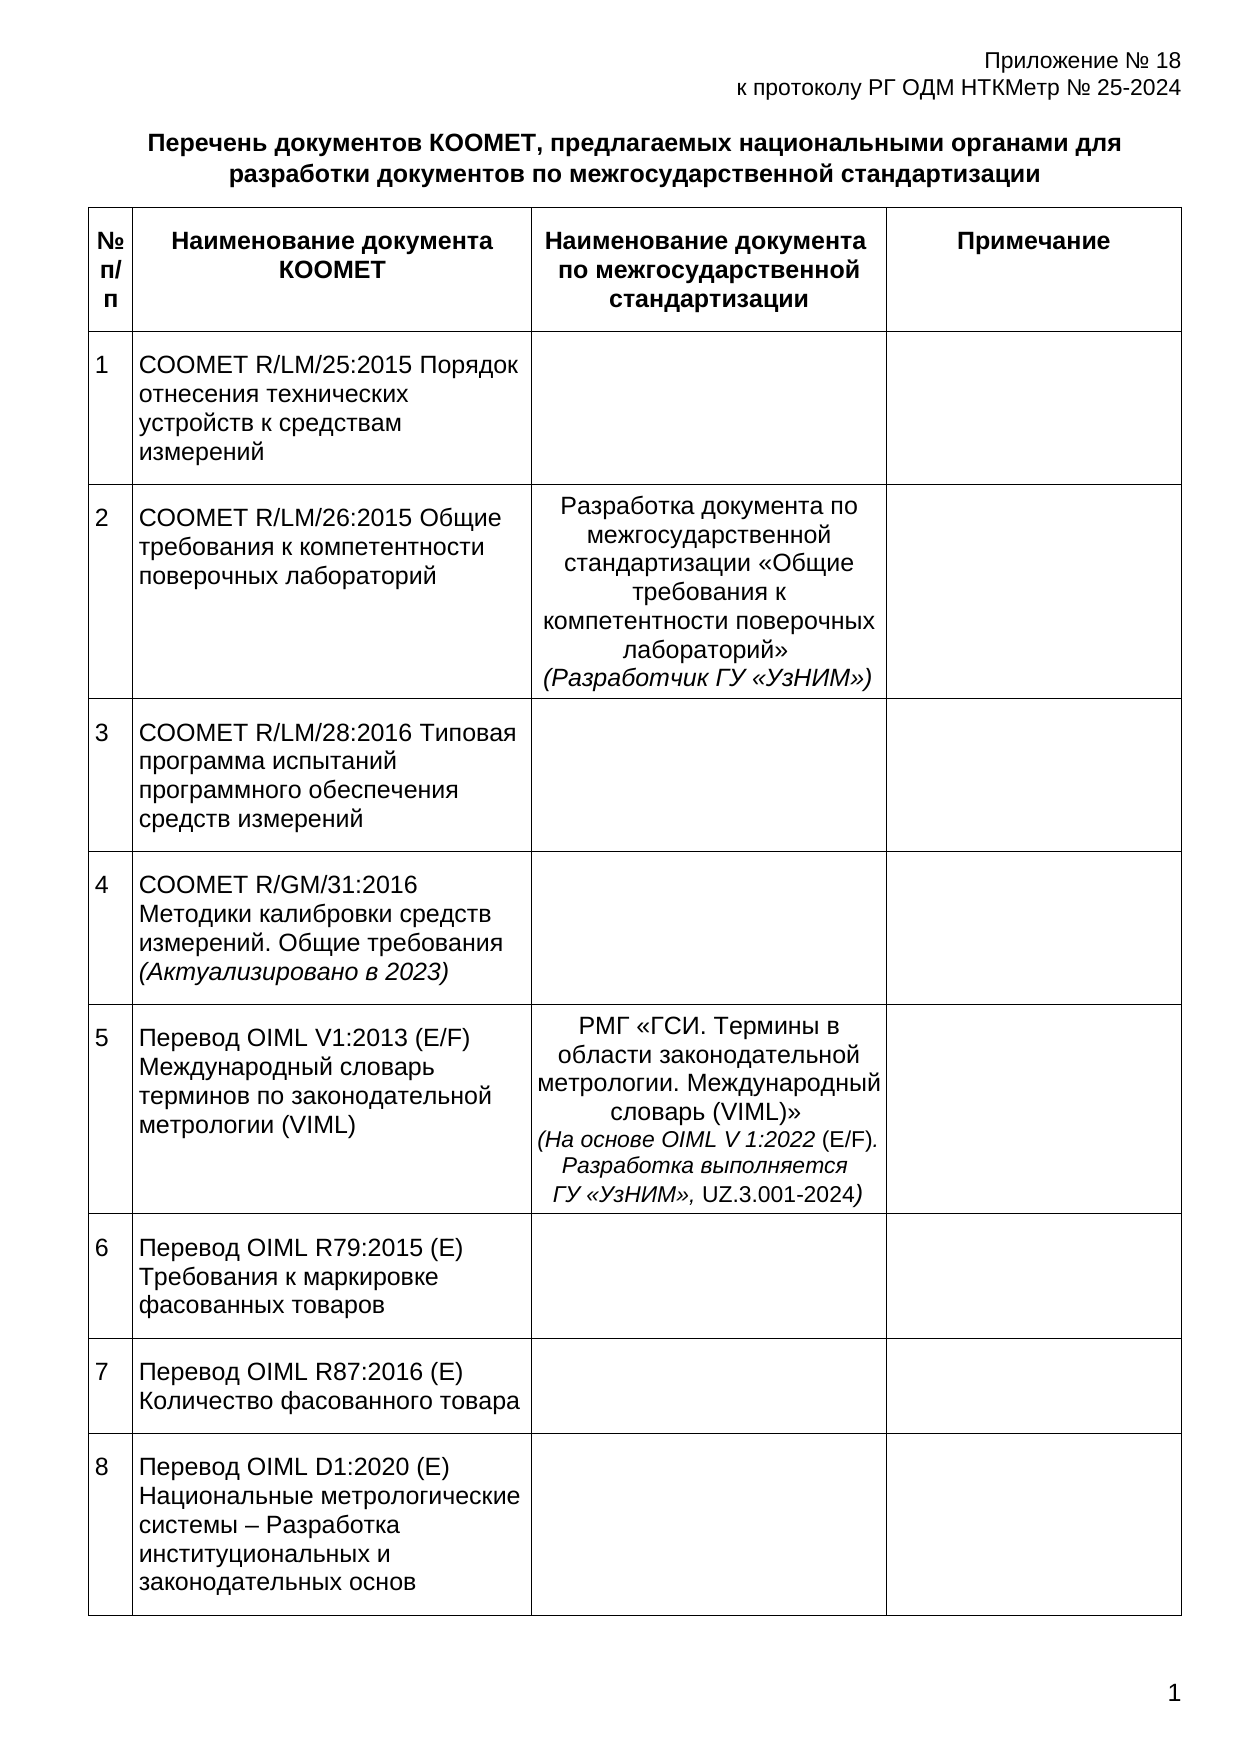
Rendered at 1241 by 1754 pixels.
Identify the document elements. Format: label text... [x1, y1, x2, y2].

table_cell [532, 1339, 886, 1433]
table_cell РМГ «ГСИ. Термины в области законодательной метрологии. Международный словарь (VIML)» (На основе OIML V 1:2022 (E/F). Разработка выполняется ГУ «УзНИМ», UZ.3.001-2024) [532, 1005, 886, 1213]
table_cell [532, 1434, 886, 1614]
table_cell [532, 1214, 886, 1337]
text Перечень документов КООМЕТ, предлагаемых национальными органами для разработки документов по межгосударственной стандартизации [89, 128, 1181, 188]
table_cell [532, 332, 886, 484]
table_cell Перевод OIML R87:2016 (Е) Количество фасованного товара [133, 1339, 531, 1433]
table_cell Перевод OIML R79:2015 (Е) Требования к маркировке фасованных товаров [133, 1214, 531, 1337]
table_cell [887, 1214, 1181, 1337]
table_cell [89, 1339, 132, 1433]
table_cell [887, 852, 1181, 1004]
table_cell [89, 852, 132, 1004]
table_cell [887, 1434, 1181, 1614]
table_cell Перевод OIML D1:2020 (Е) Национальные метрологические системы – Разработка институциональных и законодательных основ [133, 1434, 531, 1614]
table_cell [887, 332, 1181, 484]
table_cell [887, 1005, 1181, 1213]
table_header № п/п [89, 208, 132, 331]
table_cell [89, 485, 132, 698]
table_cell [89, 1434, 132, 1614]
table_cell [887, 1339, 1181, 1433]
table_cell [89, 1214, 132, 1337]
table_header Наименование документа КООМЕТ [133, 208, 531, 331]
table_header Примечание [887, 208, 1181, 331]
table_header Наименование документа по межгосударственной стандартизации [532, 208, 886, 331]
table_cell [89, 699, 132, 851]
table_cell Разработка документа по межгосударственной стандартизации «Общие требования к компетентности поверочных лабораторий» (Разработчик ГУ «УзНИМ») [532, 485, 886, 698]
table_cell [887, 485, 1181, 698]
table_cell [532, 852, 886, 1004]
table_cell CООМЕТ R/LM/28:2016 Типовая программа испытаний программного обеспечения средств измерений [133, 699, 531, 851]
table_cell CООМЕТ R/LM/26:2015 Общие требования к компетентности поверочных лабораторий [133, 485, 531, 698]
table_cell Перевод OIML V1:2013 (E/F) Международный словарь терминов по законодательной метрологии (VIML) [133, 1005, 531, 1213]
table_cell CООМЕТ R/GM/31:2016 Методики калибровки средств измерений. Общие требования (Актуализировано в 2023) [133, 852, 531, 1004]
table_cell [89, 332, 132, 484]
table_cell [532, 699, 886, 851]
table_cell [89, 1005, 132, 1213]
table_cell [887, 699, 1181, 851]
table_cell CООМЕТ R/LM/25:2015 Порядок отнесения технических устройств к средствам измерений [133, 332, 531, 484]
